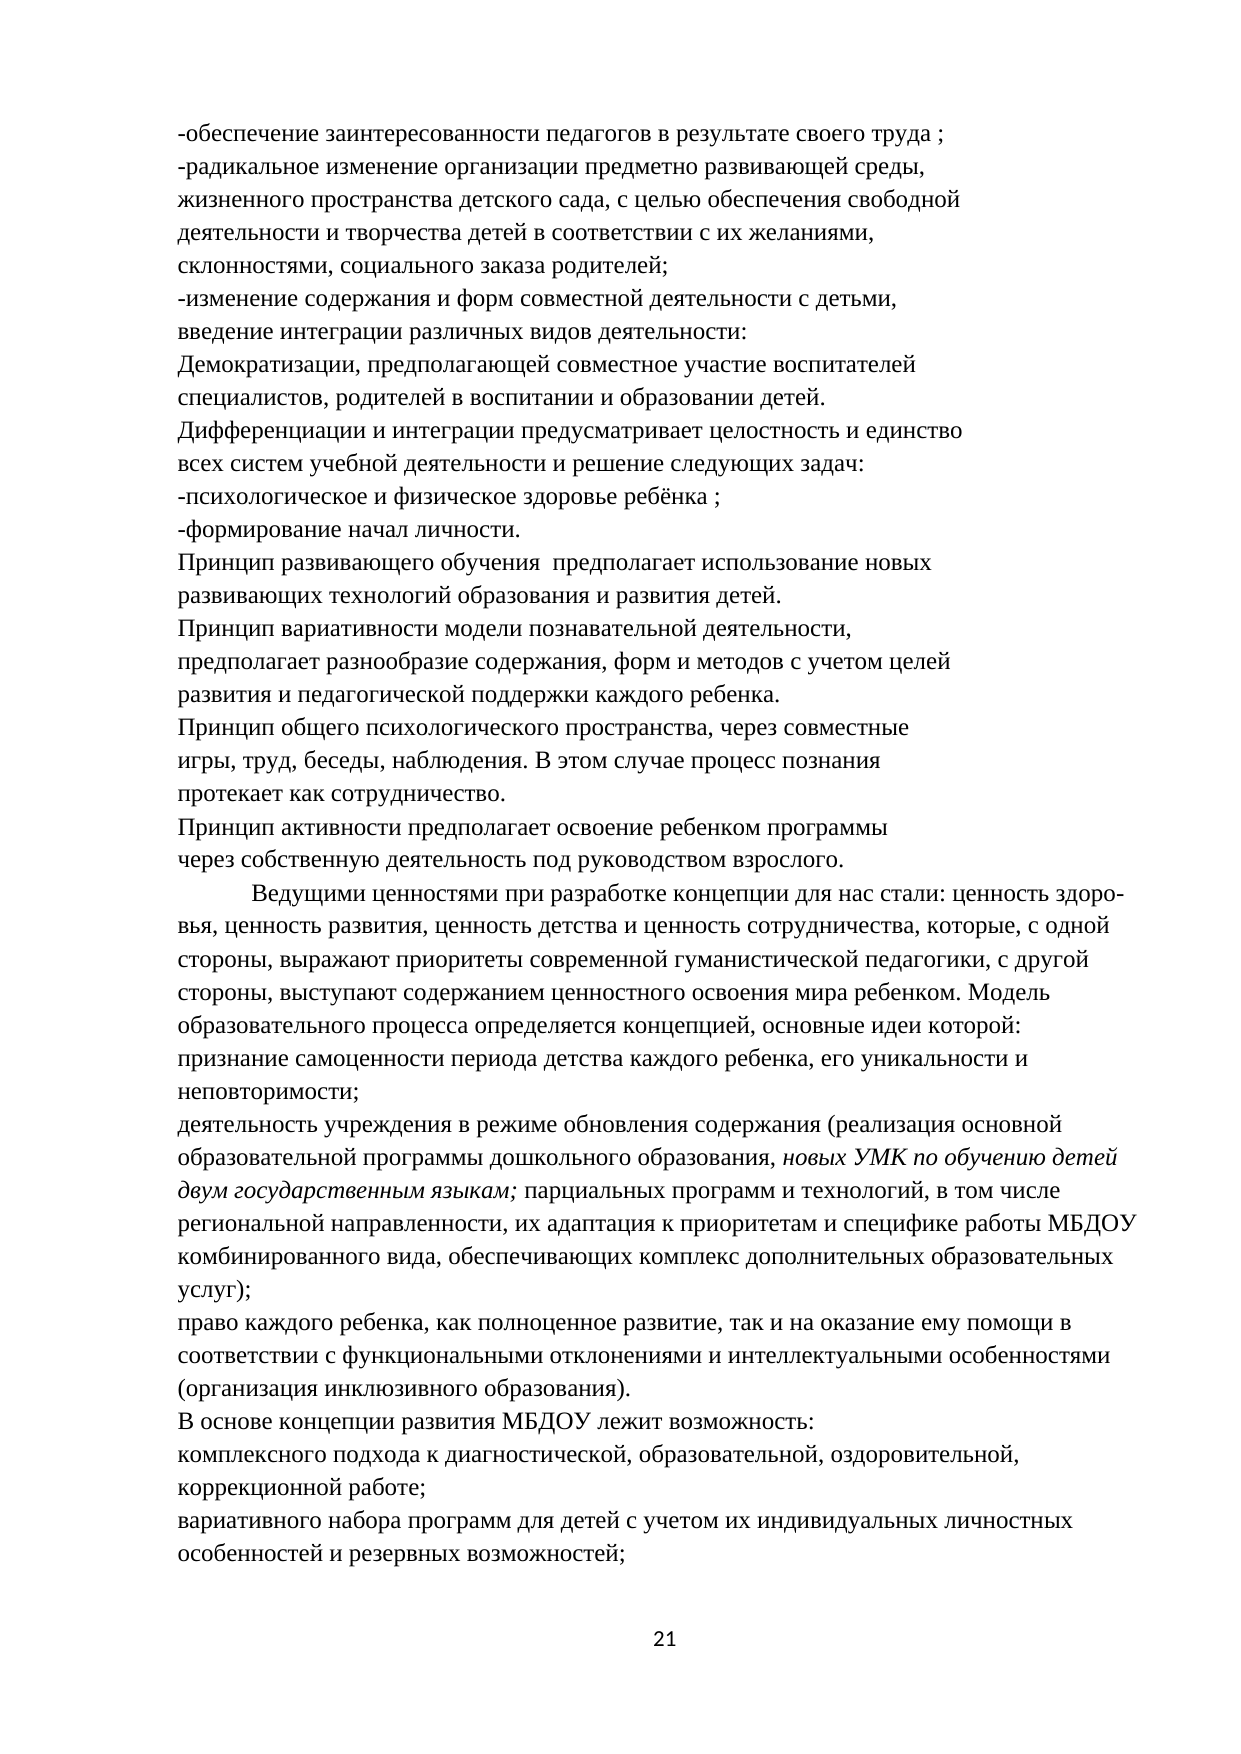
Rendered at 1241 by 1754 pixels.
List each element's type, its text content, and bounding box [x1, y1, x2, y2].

text предполагает разнообразие содержания, форм и методов с учетом целей [177, 646, 1152, 675]
text -радикальное изменение организации предметно развивающей среды, [177, 151, 1152, 180]
text -психологическое и физическое здоровье ребёнка ; [177, 481, 1152, 510]
text жизненного пространства детского сада, с целью обеспечения свободной [177, 184, 1152, 213]
text через собственную деятельность под руководством взрослого. [177, 844, 1152, 873]
text вариативного набора программ для детей с учетом их индивидуальных личностных особенностей и резервных возможностей; [177, 1505, 1152, 1567]
text право каждого ребенка, как полноценное развитие, так и на оказание ему помощи в соответствии с функциональными отклонениями и интеллектуальными особенностями (организация инклюзивного образования). [177, 1307, 1152, 1402]
text всех систем учебной деятельности и решение следующих задач: [177, 448, 1152, 477]
text -изменение содержания и форм совместной деятельности с детьми, [177, 283, 1152, 312]
text введение интеграции различных видов деятельности: [177, 316, 1152, 345]
text Демократизации, предполагающей совместное участие воспитателей [177, 349, 1152, 378]
text Принцип активности предполагает освоение ребенком программы [177, 812, 1152, 840]
text Дифференциации и интеграции предусматривает целостность и единство [177, 415, 1152, 444]
text Принцип вариативности модели познавательной деятельности, [177, 613, 1152, 642]
text признание самоценности периода детства каждого ребенка, его уникальности и неповторимости; [177, 1043, 1152, 1104]
text развивающих технологий образования и развития детей. [177, 580, 1152, 609]
text Ведущими ценностями при разработке концепции для нас стали: ценность здоровья, ценность развития, ценность детства и ценность сотрудничества, которые, с одной стороны, выражают приоритеты современной гуманистической педагогики, с другой стороны, выступают содержанием ценностного освоения мира ребенком. Модель образовательного процесса определяется концепцией, основные идеи которой: [177, 878, 1152, 1038]
text Принцип развивающего обучения предполагает использование новых [177, 547, 1152, 576]
text протекает как сотрудничество. [177, 778, 1152, 807]
text -обеспечение заинтересованности педагогов в результате своего труда ; [177, 118, 1152, 147]
text развития и педагогической поддержки каждого ребенка. [177, 679, 1152, 708]
text склонностями, социального заказа родителей; [177, 250, 1152, 279]
text комплексного подхода к диагностической, образовательной, оздоровительной, коррекционной работе; [177, 1439, 1152, 1501]
text Принцип общего психологического пространства, через совместные [177, 712, 1152, 741]
text В основе концепции развития МБДОУ лежит возможность: [177, 1406, 1152, 1435]
text игры, труд, беседы, наблюдения. В этом случае процесс познания [177, 746, 1152, 774]
text деятельность учреждения в режиме обновления содержания (реализация основной образовательной программы дошкольного образования, новых УМК по обучению детей двум государственным языкам; парциальных программ и технологий, в том числе региональной направленности, их адаптация к приоритетам и специфике работы МБДОУ комбинированного вида, обеспечивающих комплекс дополнительных образовательных услуг); [177, 1109, 1152, 1303]
text деятельности и творчества детей в соответствии с их желаниями, [177, 217, 1152, 246]
text специалистов, родителей в воспитании и образовании детей. [177, 382, 1152, 411]
text -формирование начал личности. [177, 514, 1152, 543]
